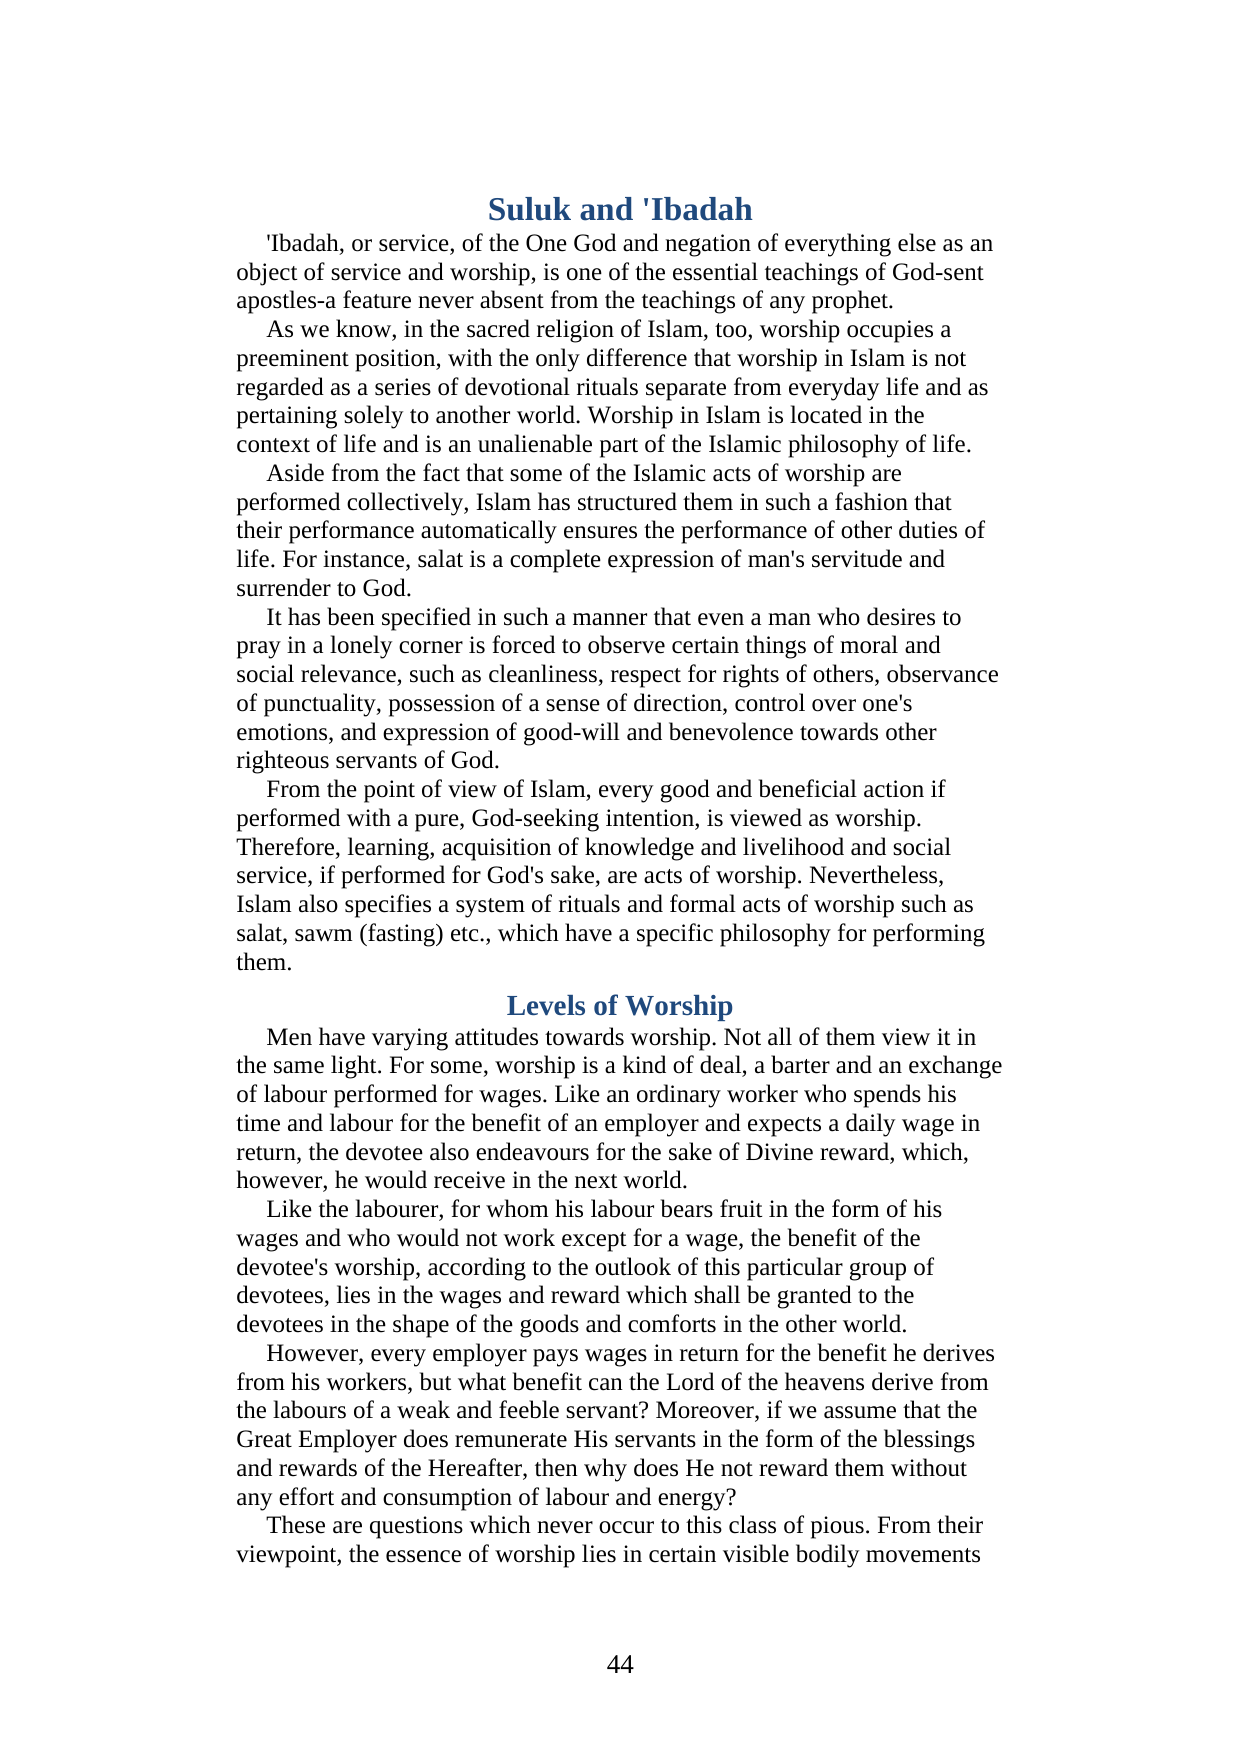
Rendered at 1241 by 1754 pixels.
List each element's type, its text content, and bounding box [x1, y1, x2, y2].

text It has been specified in such a manner that even a man who desires to pray in a lonely corner is forced to observe certain things of moral and social relevance, such as cleanliness, respect for rights of others, observance of punctuality, possession of a sense of direction, control over one's emotions, and expression of good-will and benevolence towards other righteous servants of God. [236, 602, 1004, 774]
text From the point of view of Islam, every good and beneficial action if performed with a pure, God-seeking intention, is viewed as worship. Therefore, learning, acquisition of knowledge and livelihood and social service, if performed for God's sake, are acts of worship. Nevertheless, Islam also specifies a system of rituals and formal acts of worship such as salat, sawm (fasting) etc., which have a specific philosophy for performing them. [236, 774, 1004, 976]
text Men have varying attitudes towards worship. Not all of them view it in the same light. For some, worship is a kind of deal, a barter and an exchange of labour performed for wages. Like an ordinary worker who spends his time and labour for the benefit of an employer and expects a daily wage in return, the devotee also endeavours for the sake of Divine reward, which, however, he would receive in the next world. [236, 1022, 1004, 1194]
subtitle Levels of Worship [236, 988, 1004, 1022]
text However, every employer pays wages in return for the benefit he derives from his workers, but what benefit can the Lord of the heavens derive from the labours of a weak and feeble servant? Moreover, if we assume that the Great Employer does remunerate His servants in the form of the blessings and rewards of the Hereafter, then why does He not reward them without any effort and consumption of labour and energy? [236, 1338, 1004, 1510]
text 'Ibadah, or service, of the One God and negation of everything else as an object of service and worship, is one of the essential teachings of God-sent apostles-a feature never absent from the teachings of any prophet. [236, 228, 1004, 314]
subtitle Suluk and 'Ibadah [236, 190, 1004, 228]
text As we know, in the sacred religion of Islam, too, worship occupies a preeminent position, with the only difference that worship in Islam is not regarded as a series of devotional rituals separate from everyday life and as pertaining solely to another world. Worship in Islam is located in the context of life and is an unalienable part of the Islamic philosophy of life. [236, 314, 1004, 458]
text Like the labourer, for whom his labour bears fruit in the form of his wages and who would not work except for a wage, the benefit of the devotee's worship, according to the outlook of this particular group of devotees, lies in the wages and reward which shall be granted to the devotees in the shape of the goods and comforts in the other world. [236, 1194, 1004, 1338]
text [236, 1510, 1004, 1568]
text Aside from the fact that some of the Islamic acts of worship are performed collectively, Islam has structured them in such a fashion that their performance automatically ensures the performance of other duties of life. For instance, salat is a complete expression of man's servitude and surrender to God. [236, 458, 1004, 602]
